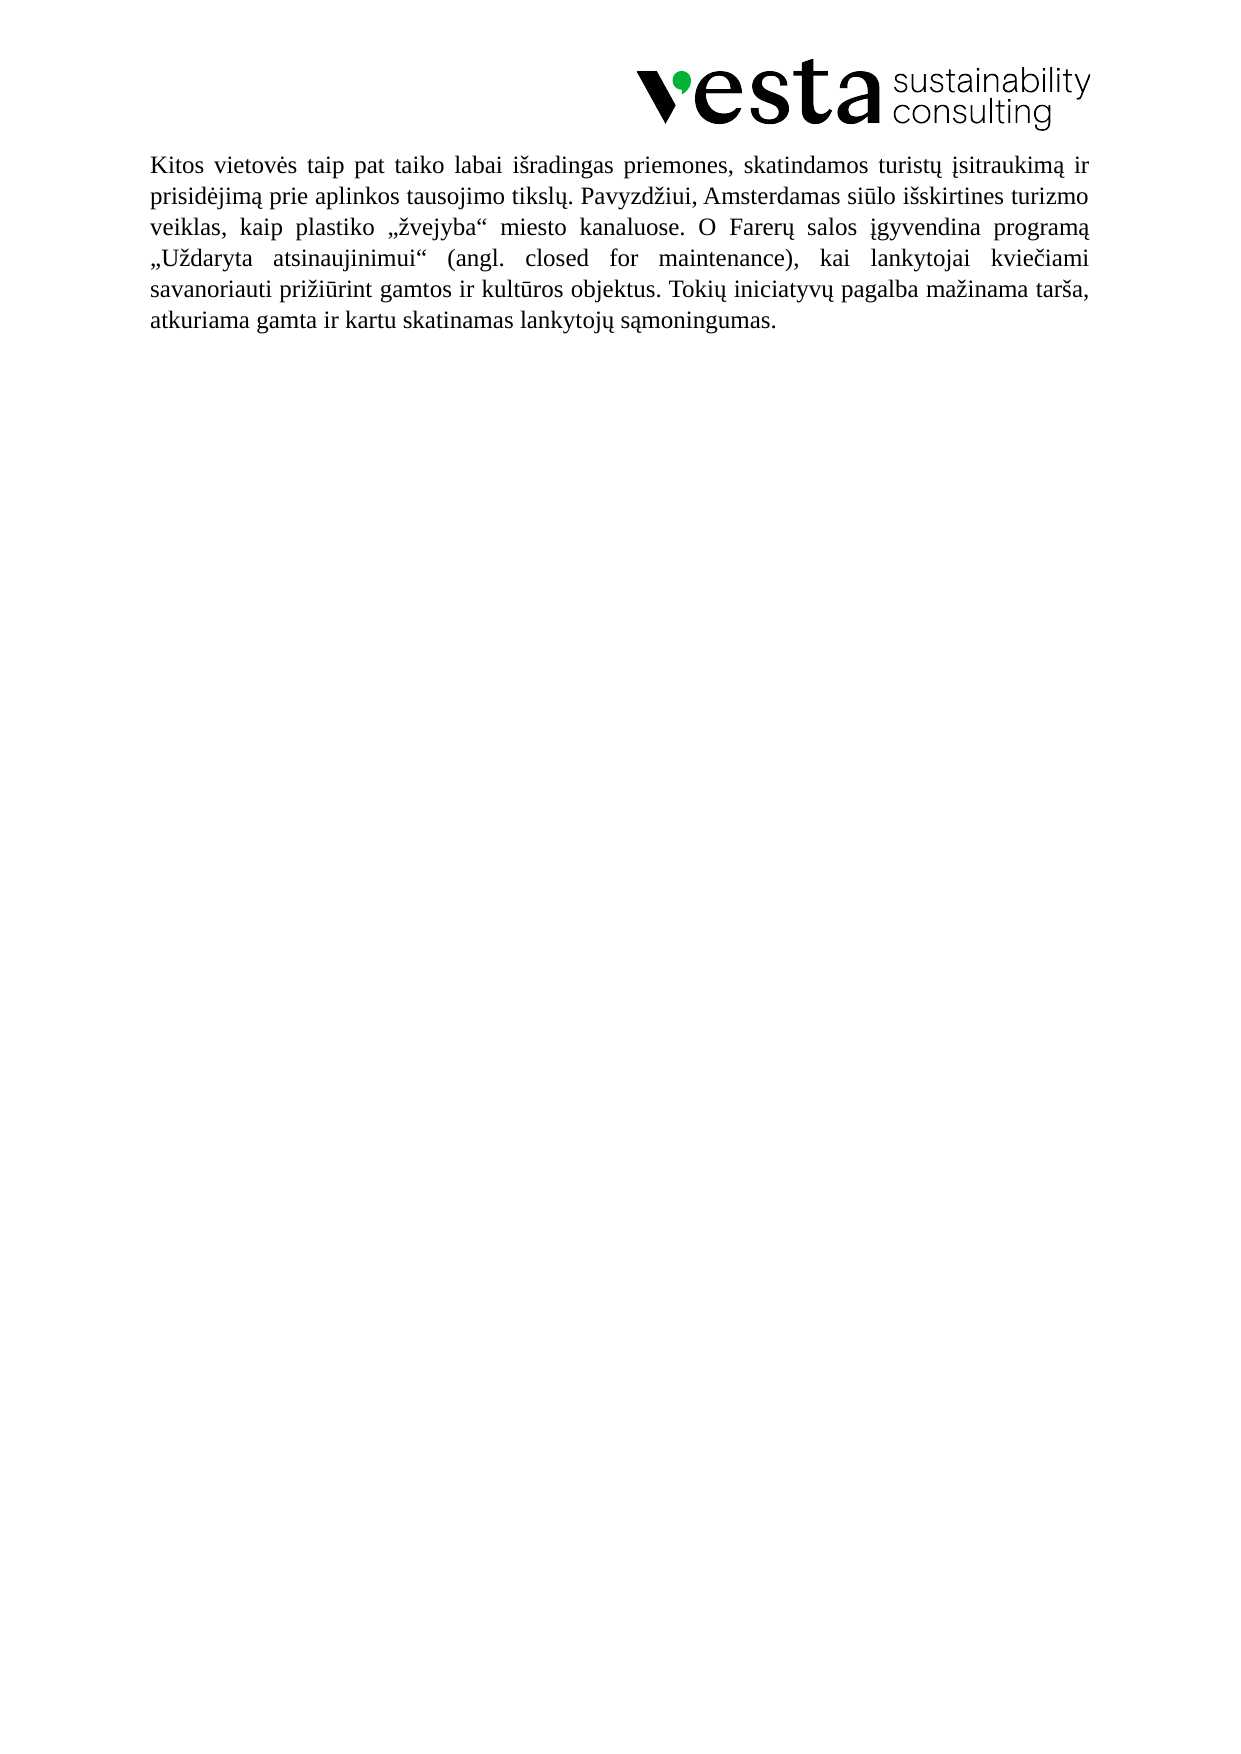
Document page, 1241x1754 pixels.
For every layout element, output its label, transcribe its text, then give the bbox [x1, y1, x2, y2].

text Kitos vietovės taip pat taiko labai išradingas priemones, skatindamos turistų įsitraukimą ir prisidėjimą prie aplinkos tausojimo tikslų. Pavyzdžiui, Amsterdamas siūlo išskirtines turizmo veiklas, kaip plastiko „žvejyba“ miesto kanaluose. O Farerų salos įgyvendina programą „Uždaryta atsinaujinimui“ (angl. closed for maintenance), kai lankytojai kviečiami savanoriauti prižiūrint gamtos ir kultūros objektus. Tokių iniciatyvų pagalba mažinama tarša, atkuriama gamta ir kartu skatinamas lankytojų sąmoningumas. [150, 150, 1090, 334]
picture [636, 59, 1091, 131]
